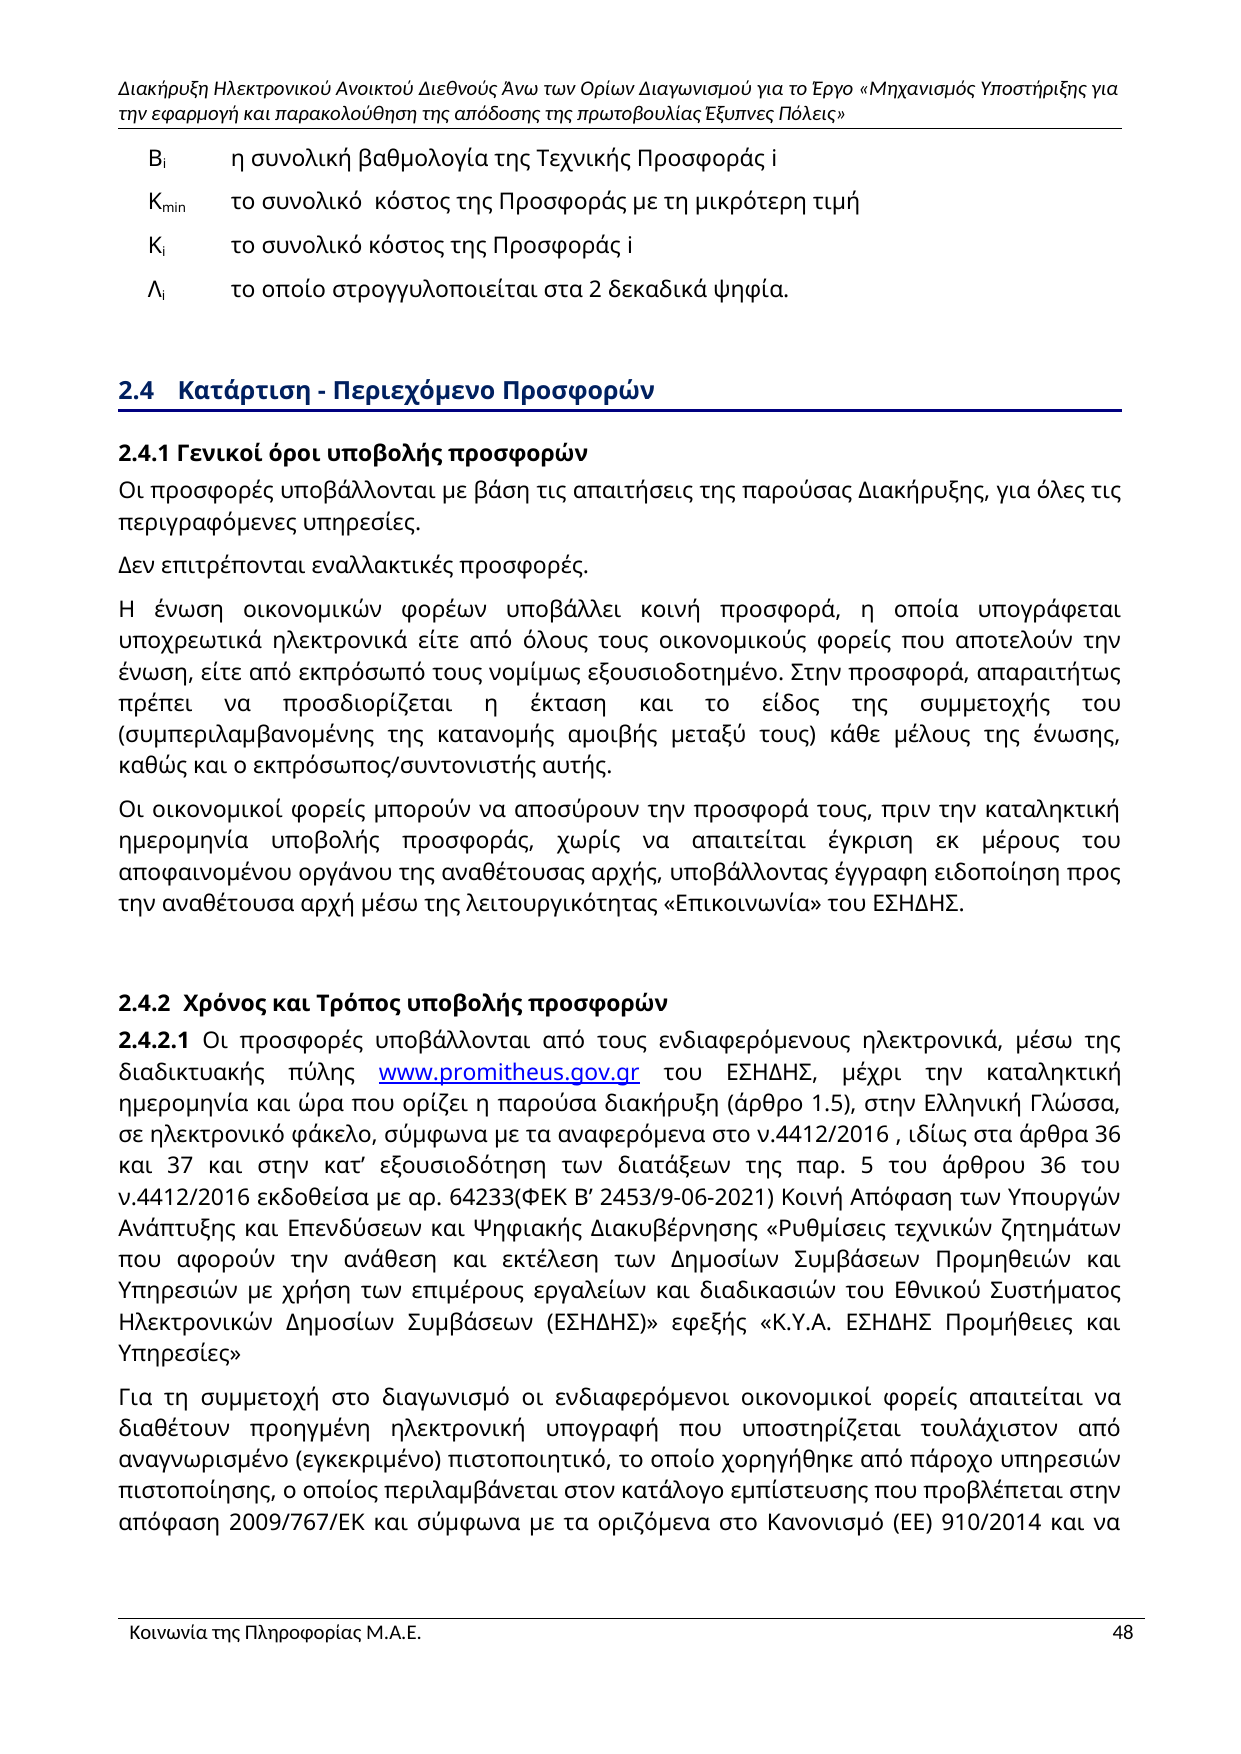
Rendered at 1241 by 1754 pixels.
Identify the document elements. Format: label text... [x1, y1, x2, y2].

text Βi η συνολική βαθμολογία της Τεχνικής Προσφοράς i [148, 141, 1122, 173]
text Kmin το συνολικό κόστος της Προσφοράς με τη μικρότερη τιμή [148, 185, 1122, 216]
subtitle 2.4.2 Χρόνος και Τρόπος υποβολής προσφορών [118, 987, 1122, 1018]
text Λi το οποίο στρογγυλοποιείται στα 2 δεκαδικά ψηφία. [148, 273, 1122, 304]
subtitle 2.4.1 Γενικοί όροι υποβολής προσφορών [118, 437, 1122, 468]
text Δεν επιτρέπονται εναλλακτικές προσφορές. [118, 549, 1122, 581]
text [118, 1381, 1122, 1537]
text Η ένωση οικονομικών φορέων υποβάλλει κοινή προσφορά, η οποία υπογράφεται υποχρεωτικά ηλεκτρονικά είτε από όλους τους οικονομικούς φορείς που αποτελούν την ένωση, είτε από εκπρόσωπό τους νομίμως εξουσιοδοτημένο. Στην προσφορά, απαραιτήτως πρέπει να προσδιορίζεται η έκταση και το είδος της συμμετοχής του (συμπεριλαμβανομένης της κατανομής αμοιβής μεταξύ τους) κάθε μέλους της ένωσης, καθώς και ο εκπρόσωπος/συντονιστής αυτής. [118, 593, 1122, 781]
text Οι προσφορές υποβάλλονται με βάση τις απαιτήσεις της παρούσας Διακήρυξης, για όλες τις περιγραφόμενες υπηρεσίες. [118, 474, 1122, 537]
text Οι οικονομικοί φορείς μπορούν να αποσύρουν την προσφορά τους, πριν την καταληκτική ημερομηνία υποβολής προσφοράς, χωρίς να απαιτείται έγκριση εκ μέρους του αποφαινομένου οργάνου της αναθέτουσας αρχής, υποβάλλοντας έγγραφη ειδοποίηση προς την αναθέτουσα αρχή μέσω της λειτουργικότητας «Επικοινωνία» του ΕΣΗΔΗΣ. [118, 793, 1122, 918]
text 2.4.2.1 Οι προσφορές υποβάλλονται από τους ενδιαφερόμενους ηλεκτρονικά, μέσω της διαδικτυακής πύλης www.promitheus.gov.gr του ΕΣΗΔΗΣ, μέχρι την καταληκτική ημερομηνία και ώρα που ορίζει η παρούσα διακήρυξη (άρθρο 1.5), στην Ελληνική Γλώσσα, σε ηλεκτρονικό φάκελο, σύμφωνα με τα αναφερόμενα στο ν.4412/2016 , ιδίως στα άρθρα 36 και 37 και στην κατ’ εξουσιοδότηση των διατάξεων της παρ. 5 του άρθρου 36 του ν.4412/2016 εκδοθείσα με αρ. 64233(ΦΕΚ Β’ 2453/9-06-2021) Κοινή Απόφαση των Υπουργών Ανάπτυξης και Επενδύσεων και Ψηφιακής Διακυβέρνησης «Ρυθμίσεις τεχνικών ζητημάτων που αφορούν την ανάθεση και εκτέλεση των Δημοσίων Συμβάσεων Προμηθειών και Υπηρεσιών με χρήση των επιμέρους εργαλείων και διαδικασιών του Εθνικού Συστήματος Ηλεκτρονικών Δημοσίων Συμβάσεων (ΕΣΗΔΗΣ)» εφεξής «Κ.Υ.Α. ΕΣΗΔΗΣ Προμήθειες και Υπηρεσίες» [118, 1024, 1122, 1368]
subtitle 2.4 Κατάρτιση - Περιεχόμενο Προσφορών [118, 373, 1122, 409]
text Κi το συνολικό κόστος της Προσφοράς i [148, 229, 1122, 260]
